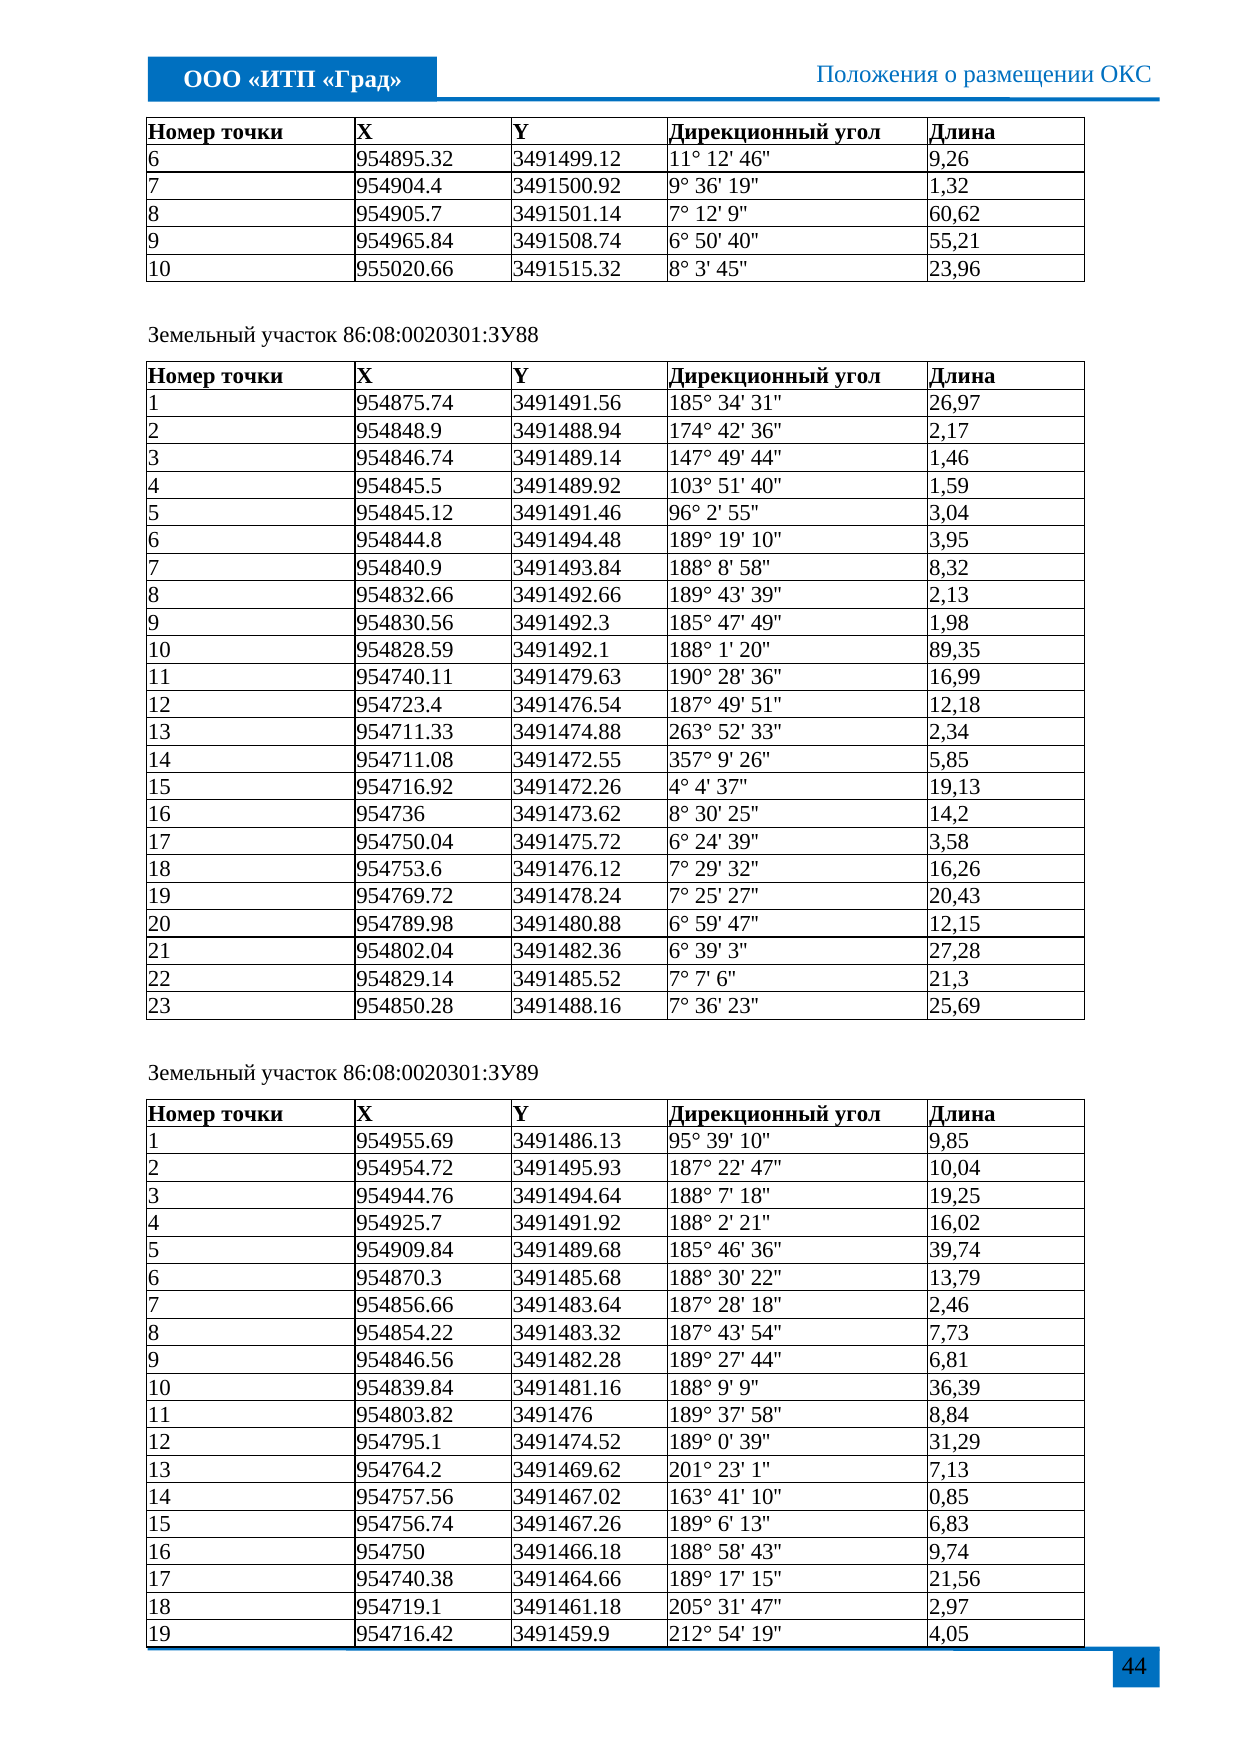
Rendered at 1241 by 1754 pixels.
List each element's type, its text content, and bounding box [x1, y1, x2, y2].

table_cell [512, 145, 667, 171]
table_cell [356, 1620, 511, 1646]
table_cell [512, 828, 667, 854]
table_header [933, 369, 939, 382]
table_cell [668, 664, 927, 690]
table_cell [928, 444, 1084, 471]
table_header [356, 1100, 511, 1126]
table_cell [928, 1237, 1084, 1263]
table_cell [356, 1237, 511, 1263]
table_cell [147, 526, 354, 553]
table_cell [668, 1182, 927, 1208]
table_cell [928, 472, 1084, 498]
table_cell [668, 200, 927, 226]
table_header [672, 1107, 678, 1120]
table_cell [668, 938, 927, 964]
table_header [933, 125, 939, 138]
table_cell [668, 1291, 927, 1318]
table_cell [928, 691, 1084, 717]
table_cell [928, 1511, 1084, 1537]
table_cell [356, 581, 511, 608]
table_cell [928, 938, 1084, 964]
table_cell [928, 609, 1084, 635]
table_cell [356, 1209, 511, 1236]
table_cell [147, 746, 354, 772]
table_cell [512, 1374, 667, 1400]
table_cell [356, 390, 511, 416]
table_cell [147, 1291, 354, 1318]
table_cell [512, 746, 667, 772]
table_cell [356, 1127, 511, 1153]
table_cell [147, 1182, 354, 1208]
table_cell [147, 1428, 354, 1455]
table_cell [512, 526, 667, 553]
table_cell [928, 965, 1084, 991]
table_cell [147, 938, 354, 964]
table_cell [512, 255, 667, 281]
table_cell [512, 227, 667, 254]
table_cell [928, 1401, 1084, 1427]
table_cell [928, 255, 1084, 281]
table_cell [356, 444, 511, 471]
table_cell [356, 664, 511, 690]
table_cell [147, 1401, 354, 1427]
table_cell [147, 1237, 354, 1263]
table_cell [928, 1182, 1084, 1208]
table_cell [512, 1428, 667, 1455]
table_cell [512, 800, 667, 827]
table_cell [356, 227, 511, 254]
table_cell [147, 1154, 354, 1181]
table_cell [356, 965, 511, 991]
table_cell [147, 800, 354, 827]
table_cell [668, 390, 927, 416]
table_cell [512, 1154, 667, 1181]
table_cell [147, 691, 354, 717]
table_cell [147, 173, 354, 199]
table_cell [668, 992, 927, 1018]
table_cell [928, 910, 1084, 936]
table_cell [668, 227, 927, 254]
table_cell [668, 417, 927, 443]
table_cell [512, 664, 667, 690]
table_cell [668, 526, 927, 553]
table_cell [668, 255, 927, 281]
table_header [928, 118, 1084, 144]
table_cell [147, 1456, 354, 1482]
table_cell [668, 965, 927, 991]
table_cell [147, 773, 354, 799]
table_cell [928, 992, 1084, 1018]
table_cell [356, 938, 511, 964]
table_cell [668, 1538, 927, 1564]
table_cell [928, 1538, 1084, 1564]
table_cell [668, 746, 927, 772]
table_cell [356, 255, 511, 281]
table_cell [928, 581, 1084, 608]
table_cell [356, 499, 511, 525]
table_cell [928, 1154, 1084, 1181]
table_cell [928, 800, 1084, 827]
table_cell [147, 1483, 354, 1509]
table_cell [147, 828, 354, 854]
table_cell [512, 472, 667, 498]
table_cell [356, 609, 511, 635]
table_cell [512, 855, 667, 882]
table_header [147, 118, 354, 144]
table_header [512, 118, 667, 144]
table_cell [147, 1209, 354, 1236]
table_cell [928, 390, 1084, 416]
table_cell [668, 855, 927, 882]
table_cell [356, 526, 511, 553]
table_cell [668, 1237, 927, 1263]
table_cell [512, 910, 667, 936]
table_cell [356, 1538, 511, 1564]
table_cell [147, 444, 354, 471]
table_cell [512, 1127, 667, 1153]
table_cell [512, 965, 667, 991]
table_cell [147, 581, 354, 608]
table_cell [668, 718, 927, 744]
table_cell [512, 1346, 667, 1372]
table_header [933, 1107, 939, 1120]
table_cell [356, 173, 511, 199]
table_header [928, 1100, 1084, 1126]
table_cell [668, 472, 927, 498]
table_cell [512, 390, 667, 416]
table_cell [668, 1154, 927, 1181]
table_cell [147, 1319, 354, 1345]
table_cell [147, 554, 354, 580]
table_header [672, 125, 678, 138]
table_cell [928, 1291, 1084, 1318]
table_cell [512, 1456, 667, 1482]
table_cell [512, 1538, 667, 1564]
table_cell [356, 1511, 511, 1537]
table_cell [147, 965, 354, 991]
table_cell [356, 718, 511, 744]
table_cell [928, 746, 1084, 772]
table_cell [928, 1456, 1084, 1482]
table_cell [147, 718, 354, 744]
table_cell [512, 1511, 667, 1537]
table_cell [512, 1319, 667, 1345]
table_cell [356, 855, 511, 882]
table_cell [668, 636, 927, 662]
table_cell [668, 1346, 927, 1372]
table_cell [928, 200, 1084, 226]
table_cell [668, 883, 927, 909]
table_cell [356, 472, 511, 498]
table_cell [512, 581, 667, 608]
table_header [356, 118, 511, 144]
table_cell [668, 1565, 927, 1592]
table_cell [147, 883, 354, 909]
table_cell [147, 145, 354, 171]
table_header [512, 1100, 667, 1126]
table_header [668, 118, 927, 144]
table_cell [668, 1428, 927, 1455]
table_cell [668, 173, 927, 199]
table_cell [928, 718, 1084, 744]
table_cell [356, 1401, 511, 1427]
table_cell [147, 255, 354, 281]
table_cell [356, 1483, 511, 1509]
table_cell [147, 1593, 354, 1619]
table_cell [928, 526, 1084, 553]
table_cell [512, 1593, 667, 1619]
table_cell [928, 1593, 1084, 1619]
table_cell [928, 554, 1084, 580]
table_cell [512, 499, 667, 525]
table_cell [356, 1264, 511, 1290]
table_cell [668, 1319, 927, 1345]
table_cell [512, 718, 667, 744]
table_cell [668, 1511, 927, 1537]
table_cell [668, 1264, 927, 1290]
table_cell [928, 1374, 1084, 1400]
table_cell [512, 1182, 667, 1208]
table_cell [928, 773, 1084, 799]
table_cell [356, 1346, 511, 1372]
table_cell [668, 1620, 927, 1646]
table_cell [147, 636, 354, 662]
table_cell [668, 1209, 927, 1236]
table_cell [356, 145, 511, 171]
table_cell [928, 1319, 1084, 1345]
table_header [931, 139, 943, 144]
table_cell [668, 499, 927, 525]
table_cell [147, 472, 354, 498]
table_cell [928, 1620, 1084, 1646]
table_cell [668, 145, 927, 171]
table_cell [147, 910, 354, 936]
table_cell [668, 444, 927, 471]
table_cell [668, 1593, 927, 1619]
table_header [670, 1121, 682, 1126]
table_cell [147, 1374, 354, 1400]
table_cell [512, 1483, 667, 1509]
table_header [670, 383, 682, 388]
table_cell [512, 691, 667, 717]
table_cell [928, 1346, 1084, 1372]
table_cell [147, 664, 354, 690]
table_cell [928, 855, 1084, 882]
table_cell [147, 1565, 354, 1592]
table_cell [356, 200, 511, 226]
text Земельный участок 86:08:0020301:ЗУ89 [148, 1059, 1152, 1085]
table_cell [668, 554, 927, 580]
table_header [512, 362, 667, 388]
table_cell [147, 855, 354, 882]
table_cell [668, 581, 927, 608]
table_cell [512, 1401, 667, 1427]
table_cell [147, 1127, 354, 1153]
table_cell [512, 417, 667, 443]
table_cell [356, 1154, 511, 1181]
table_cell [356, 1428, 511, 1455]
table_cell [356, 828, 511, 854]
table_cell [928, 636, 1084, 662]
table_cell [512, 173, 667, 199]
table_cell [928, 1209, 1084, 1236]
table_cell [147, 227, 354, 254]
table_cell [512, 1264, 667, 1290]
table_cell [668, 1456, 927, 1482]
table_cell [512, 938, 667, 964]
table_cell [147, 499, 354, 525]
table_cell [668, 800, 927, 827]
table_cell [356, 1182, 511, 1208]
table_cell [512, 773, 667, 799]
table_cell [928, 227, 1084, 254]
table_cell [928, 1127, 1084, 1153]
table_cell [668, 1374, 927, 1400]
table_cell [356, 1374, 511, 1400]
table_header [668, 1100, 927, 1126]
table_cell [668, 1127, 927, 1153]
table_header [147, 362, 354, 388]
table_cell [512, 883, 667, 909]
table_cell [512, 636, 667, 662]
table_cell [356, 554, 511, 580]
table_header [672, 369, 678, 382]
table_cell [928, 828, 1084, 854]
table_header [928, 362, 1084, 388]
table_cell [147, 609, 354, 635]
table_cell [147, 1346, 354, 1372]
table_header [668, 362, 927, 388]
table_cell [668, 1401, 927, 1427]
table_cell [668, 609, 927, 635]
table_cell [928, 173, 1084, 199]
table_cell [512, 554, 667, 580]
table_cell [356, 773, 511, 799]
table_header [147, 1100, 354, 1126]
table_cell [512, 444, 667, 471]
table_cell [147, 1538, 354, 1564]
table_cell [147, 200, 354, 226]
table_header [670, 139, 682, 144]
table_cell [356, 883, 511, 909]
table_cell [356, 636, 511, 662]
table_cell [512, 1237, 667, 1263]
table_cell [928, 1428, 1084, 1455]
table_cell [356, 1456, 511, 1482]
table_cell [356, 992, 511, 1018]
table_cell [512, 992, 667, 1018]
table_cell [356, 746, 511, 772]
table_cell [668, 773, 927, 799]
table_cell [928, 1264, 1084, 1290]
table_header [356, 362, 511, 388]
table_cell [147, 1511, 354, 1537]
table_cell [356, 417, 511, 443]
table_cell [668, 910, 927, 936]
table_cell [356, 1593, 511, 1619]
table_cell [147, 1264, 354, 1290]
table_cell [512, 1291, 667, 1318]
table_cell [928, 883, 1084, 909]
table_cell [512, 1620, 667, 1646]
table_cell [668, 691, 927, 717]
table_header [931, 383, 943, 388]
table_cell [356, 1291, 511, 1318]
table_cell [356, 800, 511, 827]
text Земельный участок 86:08:0020301:ЗУ88 [148, 322, 1152, 348]
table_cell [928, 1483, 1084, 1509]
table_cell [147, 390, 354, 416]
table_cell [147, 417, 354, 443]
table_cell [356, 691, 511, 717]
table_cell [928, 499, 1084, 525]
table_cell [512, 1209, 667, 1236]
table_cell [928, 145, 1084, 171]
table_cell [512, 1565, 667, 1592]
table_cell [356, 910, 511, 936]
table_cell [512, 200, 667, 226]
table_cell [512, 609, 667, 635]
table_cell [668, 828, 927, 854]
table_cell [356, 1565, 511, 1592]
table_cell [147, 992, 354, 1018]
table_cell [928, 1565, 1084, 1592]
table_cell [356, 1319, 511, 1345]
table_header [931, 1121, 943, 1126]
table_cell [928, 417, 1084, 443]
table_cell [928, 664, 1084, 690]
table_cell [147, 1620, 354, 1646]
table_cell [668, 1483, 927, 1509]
